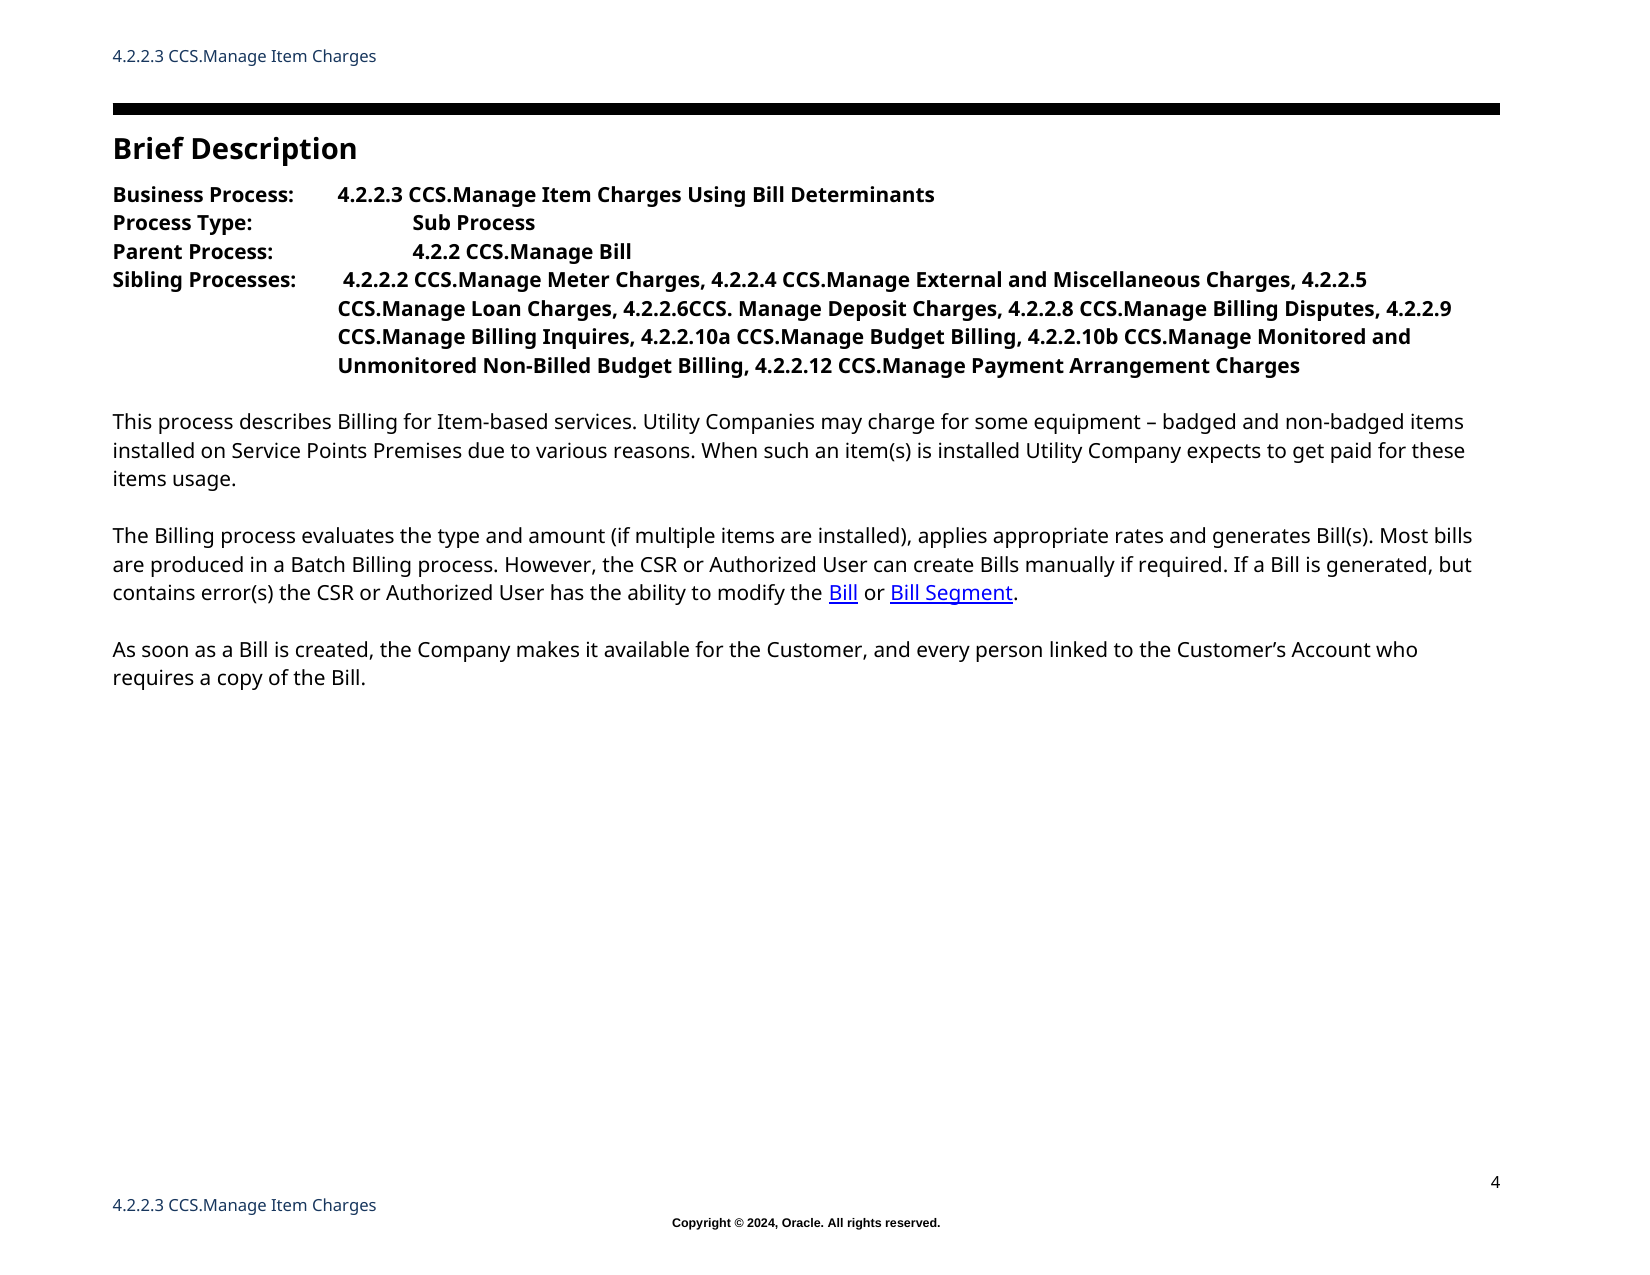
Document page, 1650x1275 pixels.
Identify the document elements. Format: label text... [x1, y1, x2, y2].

subtitle Brief Description [112, 104, 1500, 168]
text The Billing process evaluates the type and amount (if multiple items are installed), applies appropriate rates and generates Bill(s). Most bills are produced in a Batch Billing process. However, the CSR or Authorized User can create Bills manually if required. If a Bill is generated, but contains error(s) the CSR or Authorized User has the ability to modify the Bill or Bill Segment. [112, 521, 1500, 607]
text Sibling Processes: 4.2.2.2 CCS.Manage Meter Charges, 4.2.2.4 CCS.Manage External and Miscellaneous Charges, 4.2.2.5 CCS.Manage Loan Charges, 4.2.2.6CCS. Manage Deposit Charges, 4.2.2.8 CCS.Manage Billing Disputes, 4.2.2.9 CCS.Manage Billing Inquires, 4.2.2.10a CCS.Manage Budget Billing, 4.2.2.10b CCS.Manage Monitored and Unmonitored Non-Billed Budget Billing, 4.2.2.12 CCS.Manage Payment Arrangement Charges [112, 265, 1500, 379]
text As soon as a Bill is created, the Company makes it available for the Customer, and every person linked to the Customer’s Account who requires a copy of the Bill. [112, 635, 1500, 692]
text Process Type: Sub Process [112, 208, 1500, 237]
text This process describes Billing for Item-based services. Utility Companies may charge for some equipment – badged and non-badged items installed on Service Points Premises due to various reasons. When such an item(s) is installed Utility Company expects to get paid for these items usage. [112, 408, 1500, 493]
text Parent Process: 4.2.2 CCS.Manage Bill [112, 237, 1500, 265]
text Business Process: 4.2.2.3 CCS.Manage Item Charges Using Bill Determinants [112, 180, 1500, 208]
